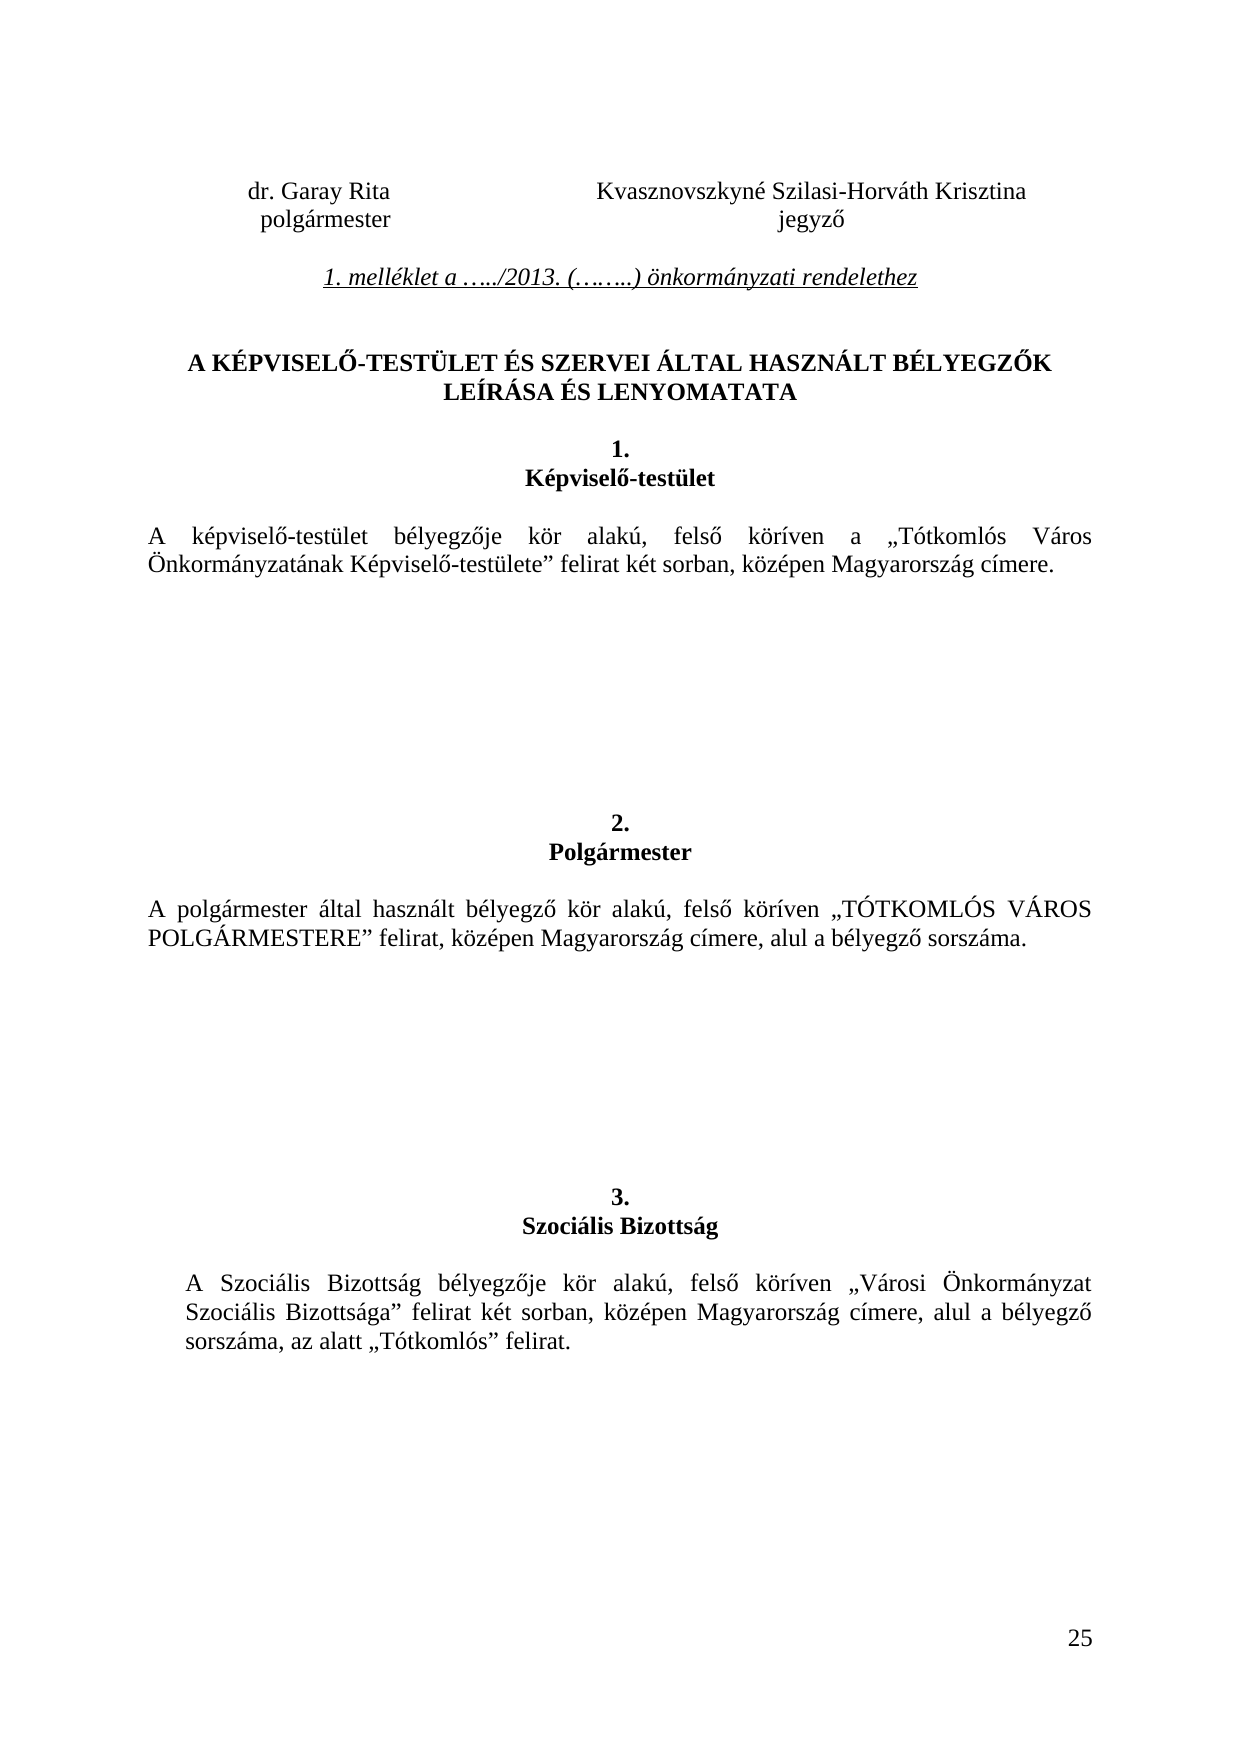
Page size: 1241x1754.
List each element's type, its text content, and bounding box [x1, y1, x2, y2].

text dr. Garay Rita Kvasznovszkyné Szilasi-Horváth Krisztina [148, 176, 1093, 204]
text Polgármester [148, 837, 1093, 866]
text A KÉPVISELŐ-TESTÜLET ÉS SZERVEI ÁLTAL HASZNÁLT BÉLYEGZŐK LEÍRÁSA ÉS LENYOMATATA [148, 348, 1093, 406]
text 1. [148, 434, 1093, 463]
text polgármester jegyző [148, 204, 1093, 233]
text A képviselő-testület bélyegzője kör alakú, felső köríven a „Tótkomlós Város Önkormányzatának Képviselő-testülete” felirat két sorban, középen Magyarország címere. [148, 521, 1093, 578]
text 1. melléklet a …../2013. (……..) önkormányzati rendelethez [148, 262, 1093, 291]
text Képviselő-testület [148, 463, 1093, 492]
text Szociális Bizottság [148, 1211, 1093, 1239]
text A polgármester által használt bélyegző kör alakú, felső köríven „TÓTKOMLÓS VÁROS POLGÁRMESTERE” felirat, középen Magyarország címere, alul a bélyegző sorszáma. [148, 894, 1093, 952]
text 3. [148, 1182, 1093, 1211]
text 2. [148, 808, 1093, 837]
text A Szociális Bizottság bélyegzője kör alakú, felső köríven „Városi Önkormányzat Szociális Bizottsága” felirat két sorban, középen Magyarország címere, alul a bélyegző sorszáma, az alatt „Tótkomlós” felirat. [185, 1268, 1093, 1354]
